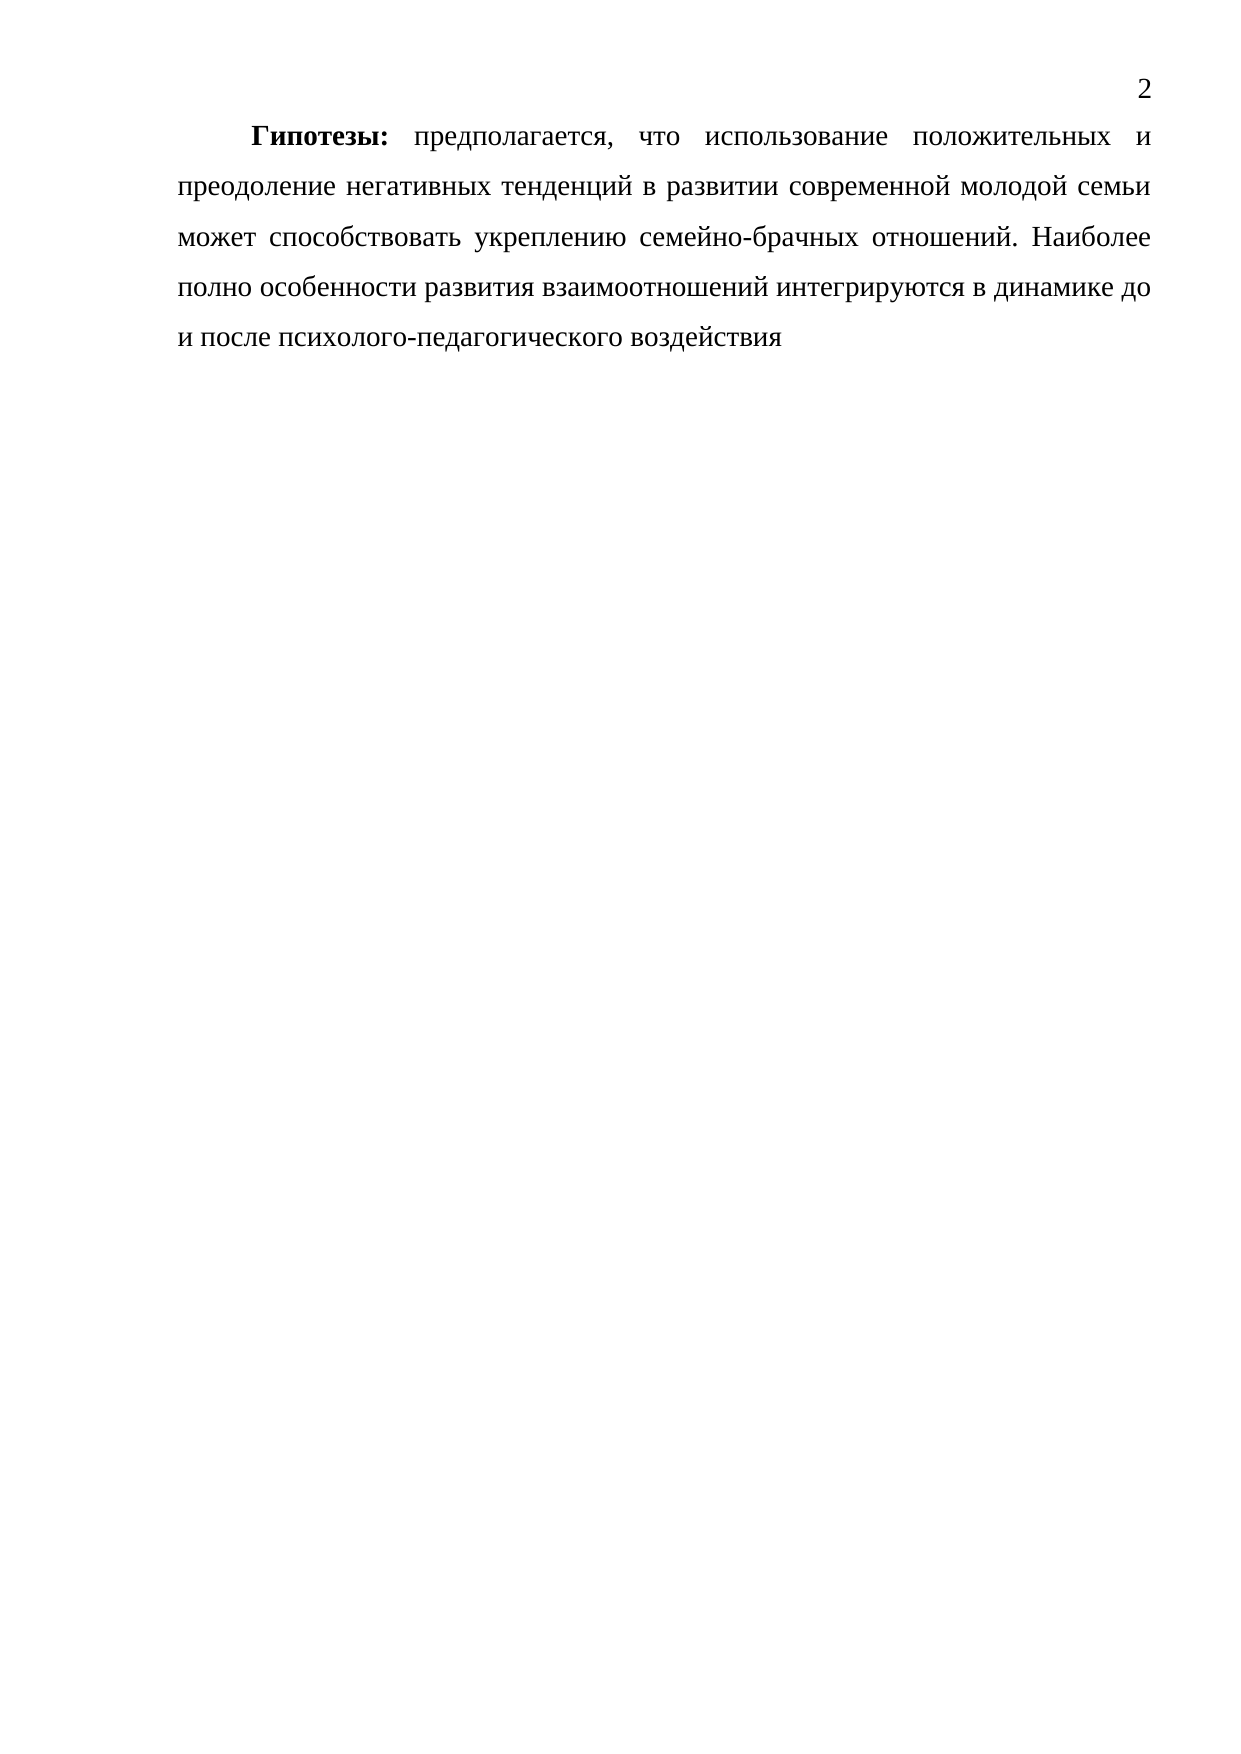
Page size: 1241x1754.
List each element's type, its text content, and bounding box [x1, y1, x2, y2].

text Гипотезы: предполагается, что использование положительных и преодоление негативных тенденций в развитии современной молодой семьи может способствовать укреплению семейно-брачных отношений. Наиболее полно особенности развития взаимоотношений интегрируются в динамике до и после психолого-педагогического воздействия [177, 118, 1152, 353]
